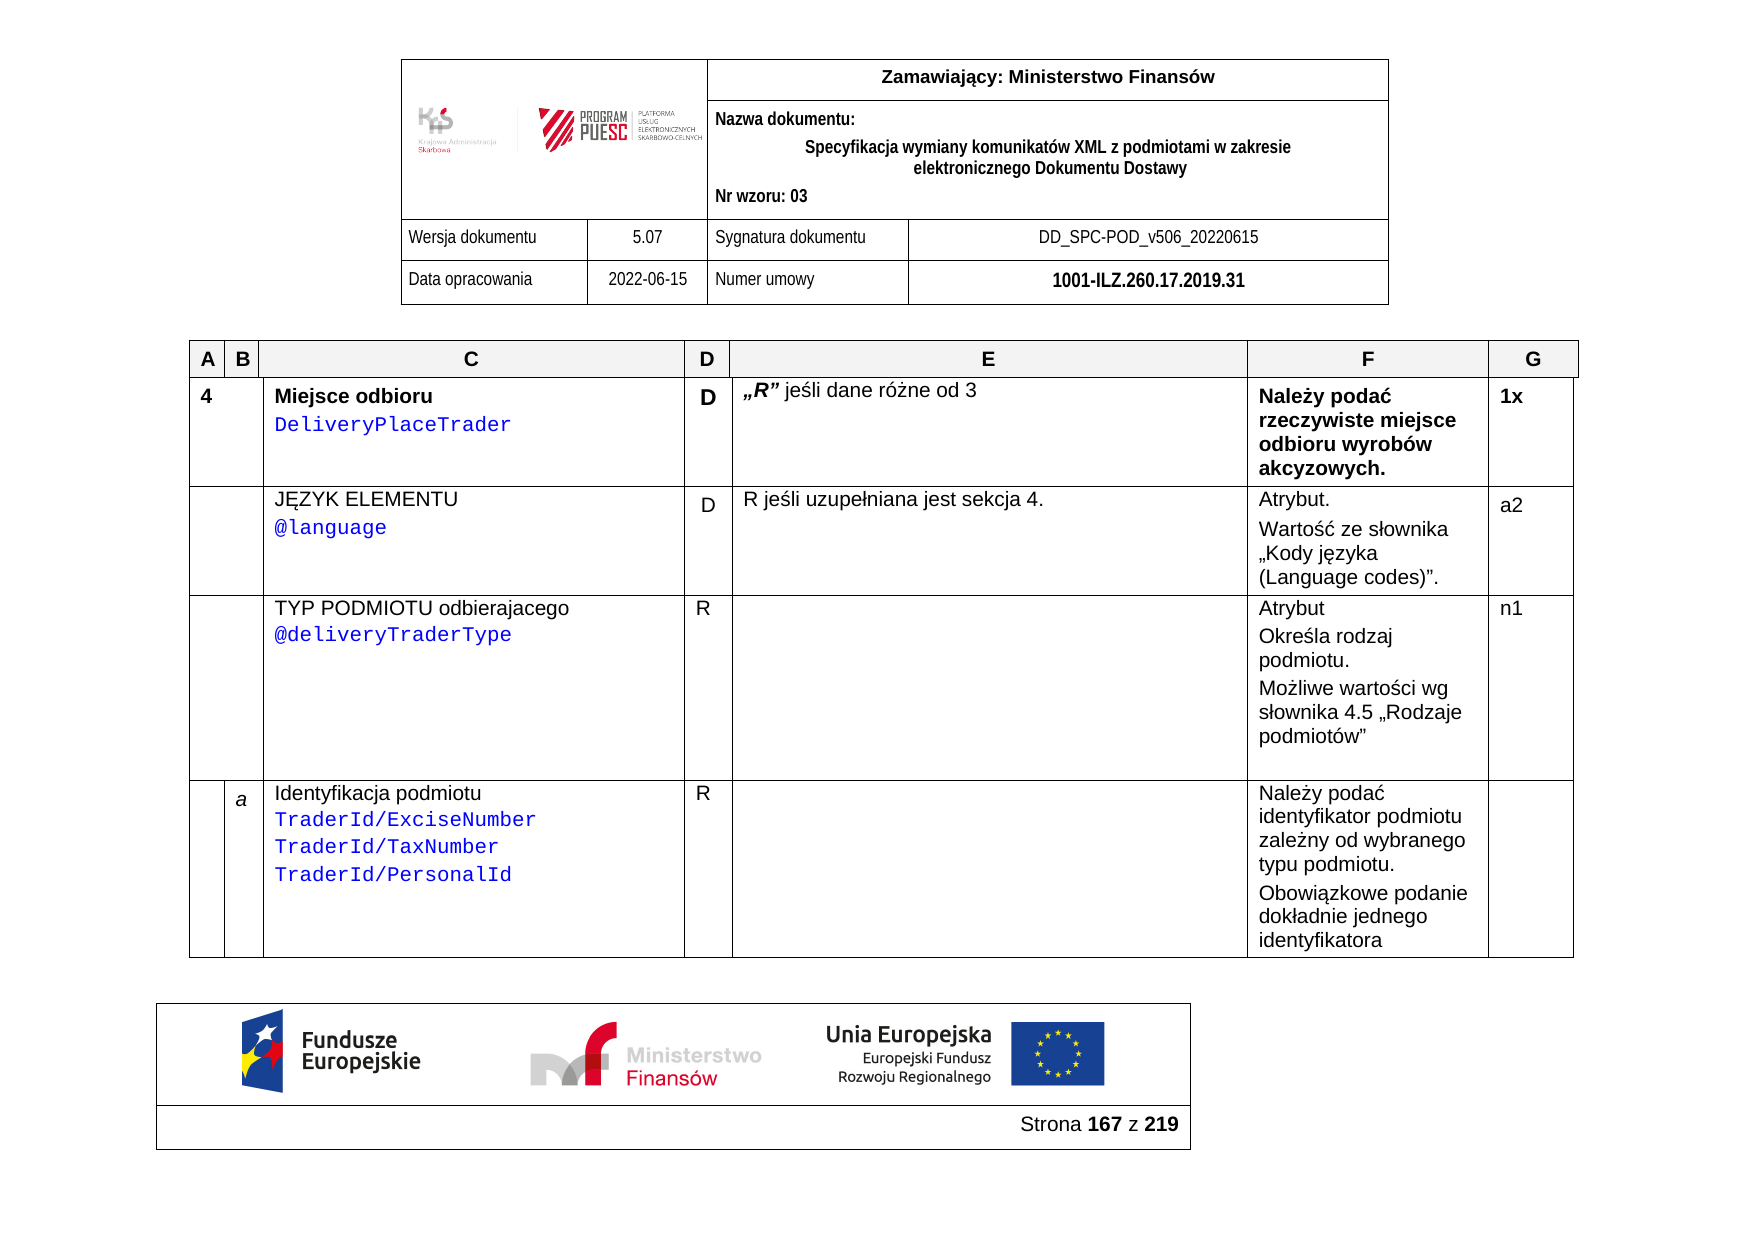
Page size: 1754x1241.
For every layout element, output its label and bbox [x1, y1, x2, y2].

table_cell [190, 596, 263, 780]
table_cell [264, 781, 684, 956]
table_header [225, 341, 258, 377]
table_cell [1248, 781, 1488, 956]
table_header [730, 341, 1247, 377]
picture [242, 1009, 1105, 1093]
picture [408, 97, 702, 163]
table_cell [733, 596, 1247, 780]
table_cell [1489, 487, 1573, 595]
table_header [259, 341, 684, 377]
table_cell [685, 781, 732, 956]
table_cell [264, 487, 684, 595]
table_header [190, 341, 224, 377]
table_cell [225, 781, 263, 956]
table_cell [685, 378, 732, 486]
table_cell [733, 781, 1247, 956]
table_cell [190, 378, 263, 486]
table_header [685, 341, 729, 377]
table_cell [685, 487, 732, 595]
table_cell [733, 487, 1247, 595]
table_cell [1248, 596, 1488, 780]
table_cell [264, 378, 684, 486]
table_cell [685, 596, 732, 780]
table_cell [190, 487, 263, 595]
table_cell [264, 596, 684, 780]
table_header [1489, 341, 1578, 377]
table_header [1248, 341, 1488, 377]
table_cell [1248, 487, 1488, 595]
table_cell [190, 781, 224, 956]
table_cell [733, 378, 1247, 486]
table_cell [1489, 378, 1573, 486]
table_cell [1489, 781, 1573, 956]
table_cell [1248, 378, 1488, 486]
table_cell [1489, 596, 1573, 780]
